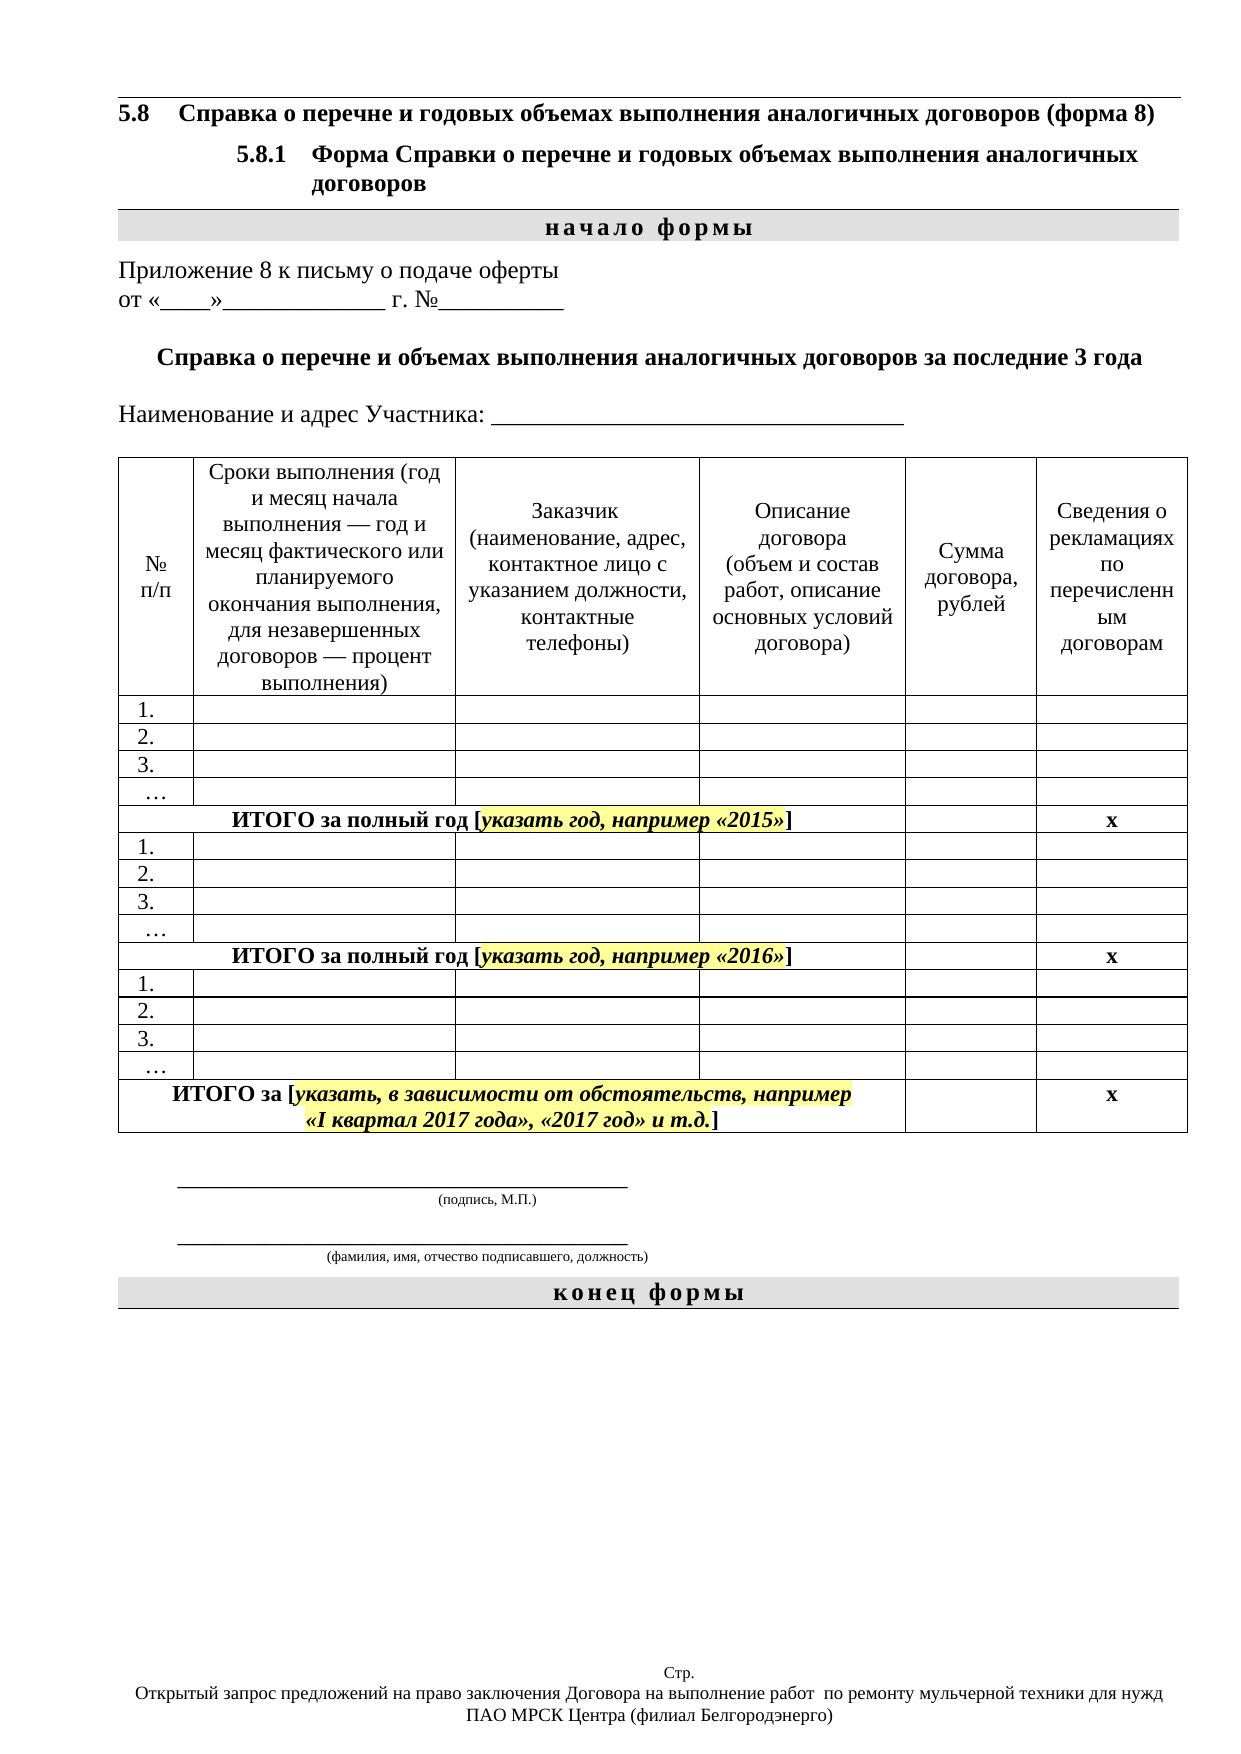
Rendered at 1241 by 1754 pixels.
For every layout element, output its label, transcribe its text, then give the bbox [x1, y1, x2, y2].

table_cell [456, 778, 699, 804]
table_cell [119, 724, 193, 750]
table_cell [700, 1052, 905, 1078]
table_cell … [119, 1052, 193, 1078]
table_cell [194, 1025, 455, 1051]
table_header Сумма договора, рублей [906, 458, 1036, 695]
table_cell [700, 778, 905, 804]
table_cell [906, 751, 1036, 777]
table_cell [906, 833, 1036, 859]
table_cell [456, 1025, 699, 1051]
table_cell [1037, 860, 1187, 887]
table_cell ИТОГО за полный год [указать год, например «2016»] [119, 943, 481, 969]
table_cell ИТОГО за [указать, в зависимости от обстоятельств, например «I квартал 2017 года», «2017 год» и т.д.] [119, 1080, 305, 1132]
table_cell [194, 998, 455, 1024]
table_cell [456, 751, 699, 777]
table_header Описание договора (объем и состав работ, описание основных условий договора) [700, 458, 905, 695]
text Приложение 8 к письму о подаче оферты от «____»_____________ г. №__________ [118, 256, 1181, 313]
table_header Сведения о рекламациях по перечисленным договорам [1037, 458, 1187, 695]
table_cell [194, 970, 455, 996]
table_cell [456, 970, 699, 996]
table_cell [456, 915, 699, 942]
table_cell [700, 833, 905, 859]
table_cell [456, 696, 699, 722]
table_cell [906, 778, 1036, 804]
table_cell [700, 724, 905, 750]
table_cell [1037, 751, 1187, 777]
table_cell [906, 970, 1036, 996]
table_cell [194, 1052, 455, 1078]
table_cell х [1037, 943, 1187, 969]
table_cell [194, 833, 455, 859]
table_cell [119, 860, 193, 887]
text Наименование и адрес Участника: _________________________________ [118, 399, 1181, 428]
table_cell [700, 696, 905, 722]
table_cell [1037, 833, 1187, 859]
table_cell [194, 888, 455, 914]
table_cell [906, 915, 1036, 942]
text начало формы [118, 210, 1179, 241]
table_cell [906, 806, 1036, 832]
table_cell [456, 998, 699, 1024]
table_cell [906, 696, 1036, 722]
table_cell [194, 778, 455, 804]
text конец формы [118, 1277, 1179, 1308]
table_cell [700, 751, 905, 777]
table_cell ИТОГО за [указать, в зависимости от обстоятельств, например «I квартал 2017 года», «2017 год» и т.д.] [711, 1080, 905, 1132]
table_cell [700, 970, 905, 996]
table_cell [906, 724, 1036, 750]
table_cell [1037, 778, 1187, 804]
table_cell [1037, 970, 1187, 996]
table_cell [119, 998, 193, 1024]
table_cell [194, 915, 455, 942]
table_cell х [1037, 1080, 1187, 1132]
table_cell [700, 860, 905, 887]
table_cell [119, 1025, 193, 1051]
table_cell [119, 751, 193, 777]
table_header Сроки выполнения (год и месяц начала выполнения — год и месяц фактического или планируемого окончания выполнения, для незавершенных договоров — процент выполнения) [194, 458, 455, 695]
table_cell [1037, 998, 1187, 1024]
table_cell [700, 1025, 905, 1051]
table_cell [119, 696, 193, 722]
table_cell [119, 833, 193, 859]
table_cell ИТОГО за полный год [указать год, например «2016»] [785, 943, 905, 969]
table_cell х [1037, 806, 1187, 832]
table_cell [194, 724, 455, 750]
table_cell [1037, 696, 1187, 722]
table_cell [194, 860, 455, 887]
subtitle Форма Справки о перечне и годовых объемах выполнения аналогичных договоров [236, 139, 1181, 197]
subtitle Справка о перечне и годовых объемах выполнения аналогичных договоров (форма 8) [118, 98, 1181, 127]
table_cell … [119, 915, 193, 942]
text (подпись, М.П.) [118, 1191, 797, 1219]
table_cell [906, 888, 1036, 914]
table_cell [1037, 1025, 1187, 1051]
table_cell [906, 998, 1036, 1024]
table_header Заказчик (наименование, адрес, контактное лицо с указанием должности, контактные телефоны) [456, 458, 699, 695]
table_cell [194, 751, 455, 777]
table_cell [456, 724, 699, 750]
table_cell [456, 833, 699, 859]
table_cell [456, 860, 699, 887]
table_cell [700, 888, 905, 914]
table_cell [906, 860, 1036, 887]
table_cell [119, 888, 193, 914]
table_header № п/п [119, 458, 193, 695]
text Справка о перечне и объемах выполнения аналогичных договоров за последние 3 года [118, 342, 1181, 371]
table_cell [700, 998, 905, 1024]
table_cell [1037, 724, 1187, 750]
text ____________________________________ [118, 1219, 1181, 1248]
text ____________________________________ [118, 1162, 1181, 1191]
table_cell [456, 1052, 699, 1078]
table_cell [119, 970, 193, 996]
table_cell [906, 1025, 1036, 1051]
table_cell [1037, 888, 1187, 914]
table_cell [456, 888, 699, 914]
table_cell [906, 943, 1036, 969]
table_cell ИТОГО за полный год [указать год, например «2015»] [119, 806, 481, 832]
table_cell [1037, 915, 1187, 942]
table_cell [194, 696, 455, 722]
table_cell [1037, 1052, 1187, 1078]
table_cell ИТОГО за полный год [указать год, например «2015»] [785, 806, 905, 832]
table_cell [906, 1080, 1036, 1132]
text (фамилия, имя, отчество подписавшего, должность) [118, 1248, 797, 1277]
table_cell … [119, 778, 193, 804]
table_cell [700, 915, 905, 942]
table_cell [906, 1052, 1036, 1078]
